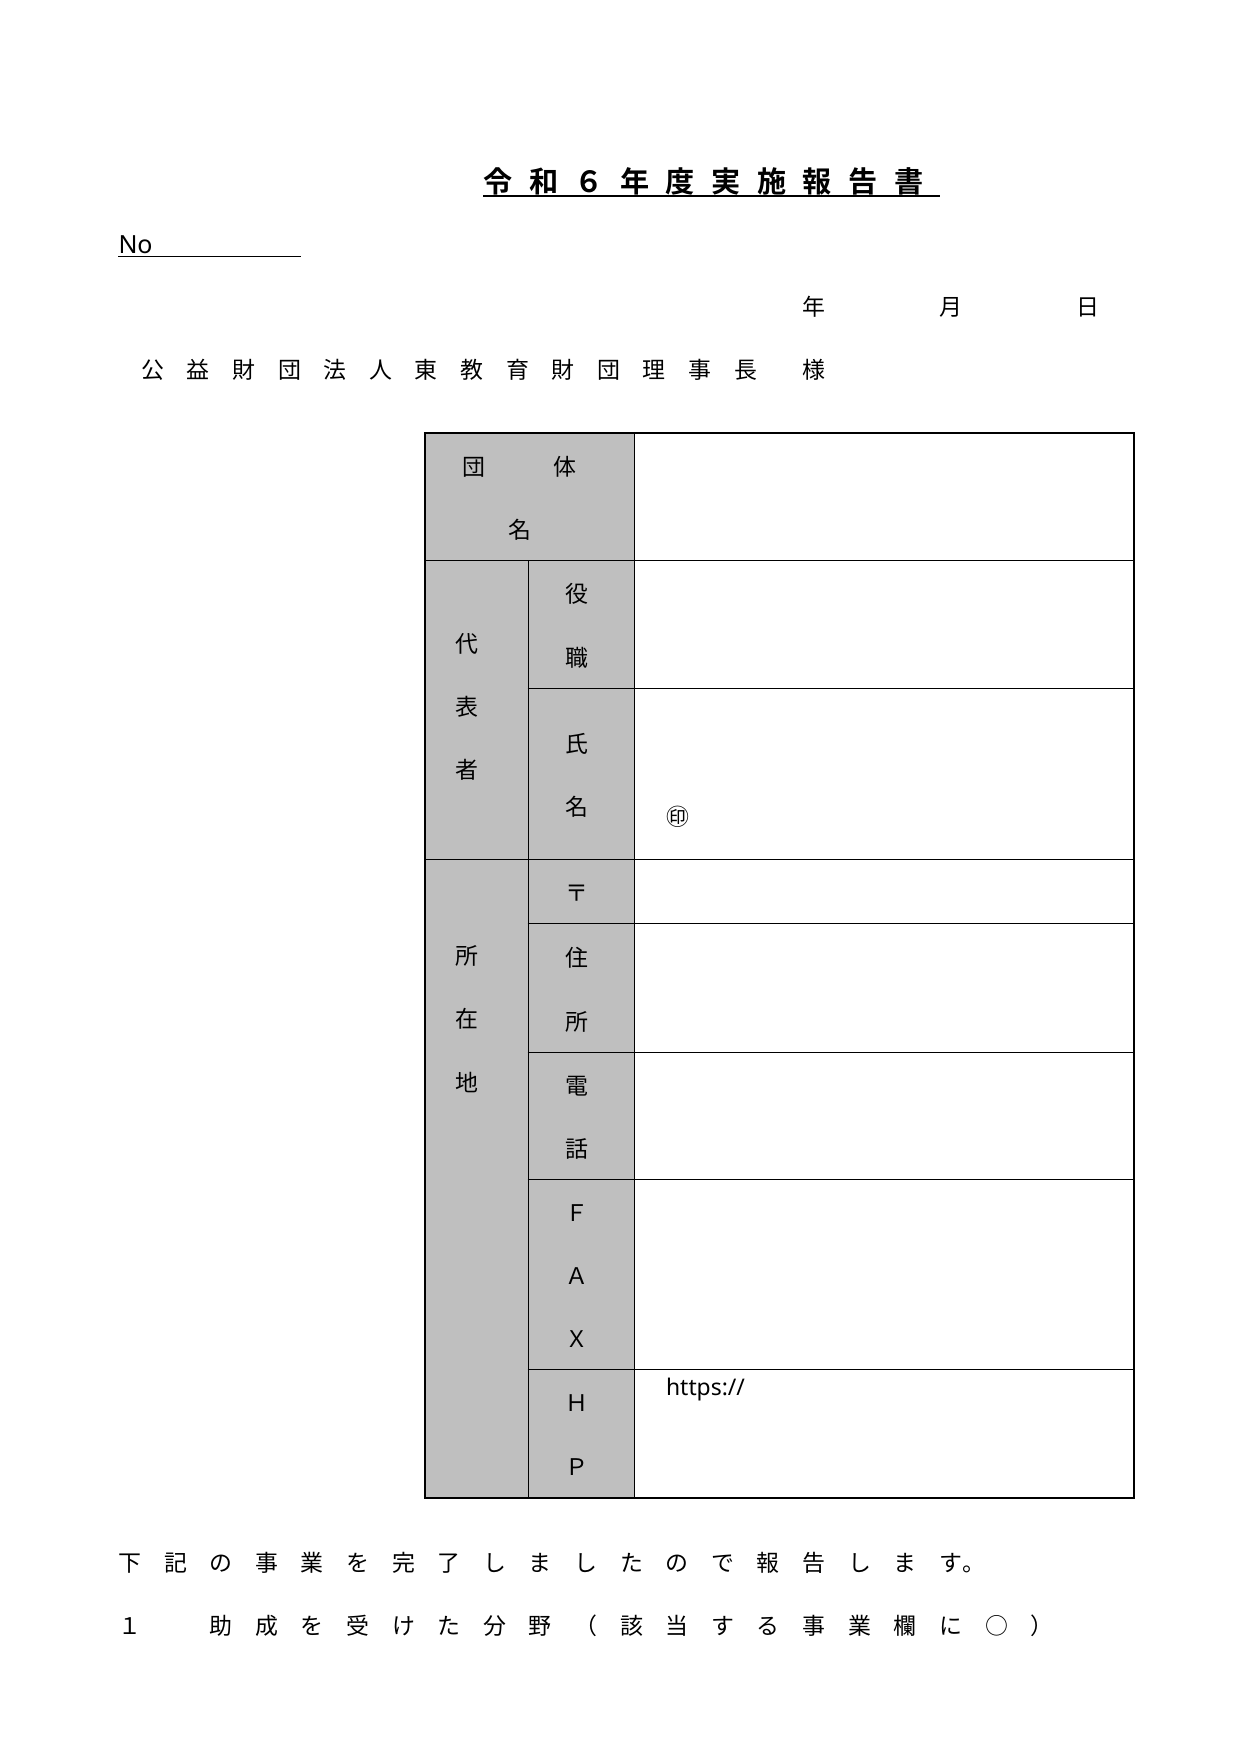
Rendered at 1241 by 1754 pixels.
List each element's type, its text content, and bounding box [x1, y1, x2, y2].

text 令和６年度実施報告書 No [118, 148, 1122, 274]
table_cell [635, 561, 1133, 688]
text 公益財団法人東教育財団理事長 様 [118, 337, 1122, 401]
table_cell [635, 924, 1133, 1052]
table_cell 所在地 [426, 860, 528, 1497]
table_cell 氏 名 [529, 689, 634, 859]
table_cell Ｈ Ｐ [529, 1370, 634, 1497]
table_cell [635, 1180, 1133, 1369]
table_cell ㊞ [635, 689, 1133, 859]
table_header 団 体 名 [426, 434, 634, 560]
table_cell https:// [635, 1370, 1133, 1497]
table_cell ＦＡＸ [529, 1180, 634, 1369]
table_cell [635, 860, 1133, 923]
table_header [635, 434, 1133, 560]
table_cell 〒 [529, 860, 634, 923]
table_cell 電 話 [529, 1053, 634, 1179]
table_cell 役 職 [529, 561, 634, 688]
table_cell 代表者 [426, 561, 528, 859]
table_cell 住 所 [529, 924, 634, 1052]
text １ 助成を受けた分野（該当する事業欄に○） [118, 1593, 1122, 1656]
text 年 月 日 [118, 274, 1122, 337]
text 下記の事業を完了しましたので報告します。 [118, 1530, 1122, 1593]
table_cell [635, 1053, 1133, 1179]
